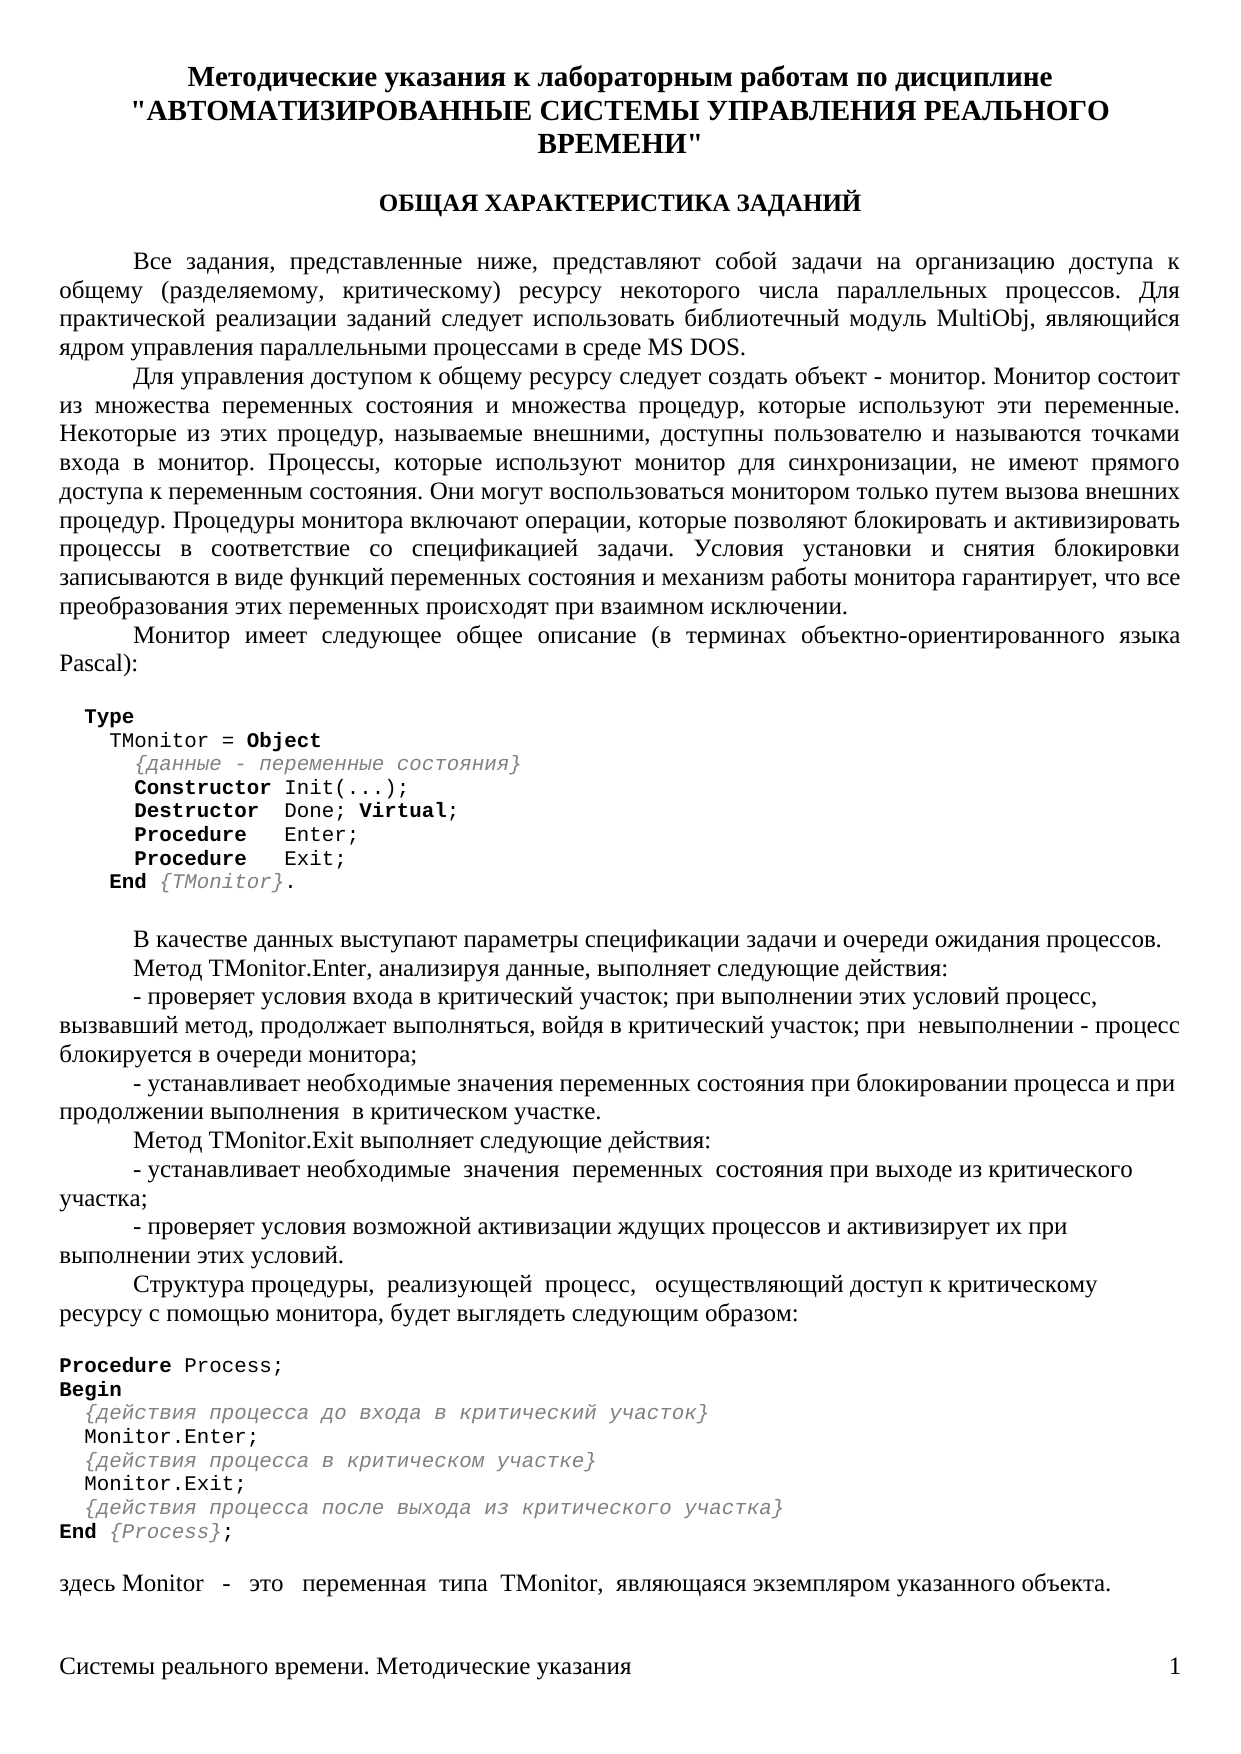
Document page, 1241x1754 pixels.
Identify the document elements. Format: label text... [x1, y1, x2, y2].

text - проверяет условия входа в критический участок; при выполнении этих условий процесс, вызвавший метод, продолжает выполняться, войдя в критический участок; при невыполнении - процесс блокируется в очереди монитора; [59, 981, 1181, 1068]
text В качестве данных выступают параметры спецификации задачи и очереди ожидания процессов. [59, 924, 1181, 953]
text Все задания, представленные ниже, представляют собой задачи на организацию доступа к общему (разделяемому, критическому) ресурсу некоторого числа параллельных процессов. Для практической реализации заданий следует использовать библиотечный модуль MultiObj, являющийся ядром управления параллельными процессами в среде MS DOS. [59, 246, 1181, 361]
text Метод TMonitor.Enter, анализируя данные, выполняет следующие действия: [59, 953, 1181, 981]
text "АВТОМАТИЗИРОВАННЫЕ СИСТЕМЫ УПРАВЛЕНИЯ РЕАЛЬНОГО ВРЕМЕНИ" [59, 93, 1181, 160]
text - проверяет условия возможной активизации ждущих процессов и активизирует их при выполнении этих условий. [59, 1211, 1181, 1269]
text ОБЩАЯ ХАРАКТЕРИСТИКА ЗАДАНИЙ [59, 188, 1181, 217]
text - устанавливает необходимые значения переменных состояния при блокировании процесса и при продолжении выполнения в критическом участке. [59, 1068, 1181, 1125]
text Type TMonitor = Object {данные - переменные состояния} Constructor Init(...); Destructor Done; Virtual; Procedure Enter; Procedure Exit; End {TMonitor}. [59, 706, 1181, 924]
text Procedure Process; Begin {действия процесса до входа в критический участок} Monitor.Enter; {действия процесса в критическом участке} Monitor.Exit; {действия процесса после выхода из критического участка} End {Process}; [59, 1355, 1181, 1544]
text Для управления доступом к общему ресурсу следует создать объект - монитор. Монитор состоит из множества переменных состояния и множества процедур, которые используют эти переменные. Некоторые из этих процедур, называемые внешними, доступны пользователю и называются точками входа в монитор. Процессы, которые используют монитор для синхронизации, не имеют прямого доступа к переменным состояния. Они могут воспользоваться монитором только путем вызова внешних процедур. Процедуры монитора включают операции, которые позволяют блокировать и активизировать процессы в соответствие со спецификацией задачи. Условия установки и снятия блокировки записываются в виде функций переменных состояния и механизм работы монитора гарантирует, что все преобразования этих переменных происходят при взаимном исключении. [59, 361, 1181, 620]
text - устанавливает необходимые значения переменных состояния при выходе из критического участка; [59, 1154, 1181, 1211]
text Методические указания к лабораторным работам по дисциплине [59, 59, 1181, 93]
text Монитор имеет следующее общее описание (в терминах объектно-ориентированного языка Pascal): [59, 620, 1181, 677]
text Метод TMonitor.Exit выполняет следующие действия: [59, 1125, 1181, 1154]
text здесь Monitor - это переменная типа TMonitor, являющаяся экземпляром указанного объекта. [59, 1568, 1181, 1597]
text Структура процедуры, реализующей процесс, осуществляющий доступ к критическому ресурсу с помощью монитора, будет выглядеть следующим образом: [59, 1269, 1181, 1326]
